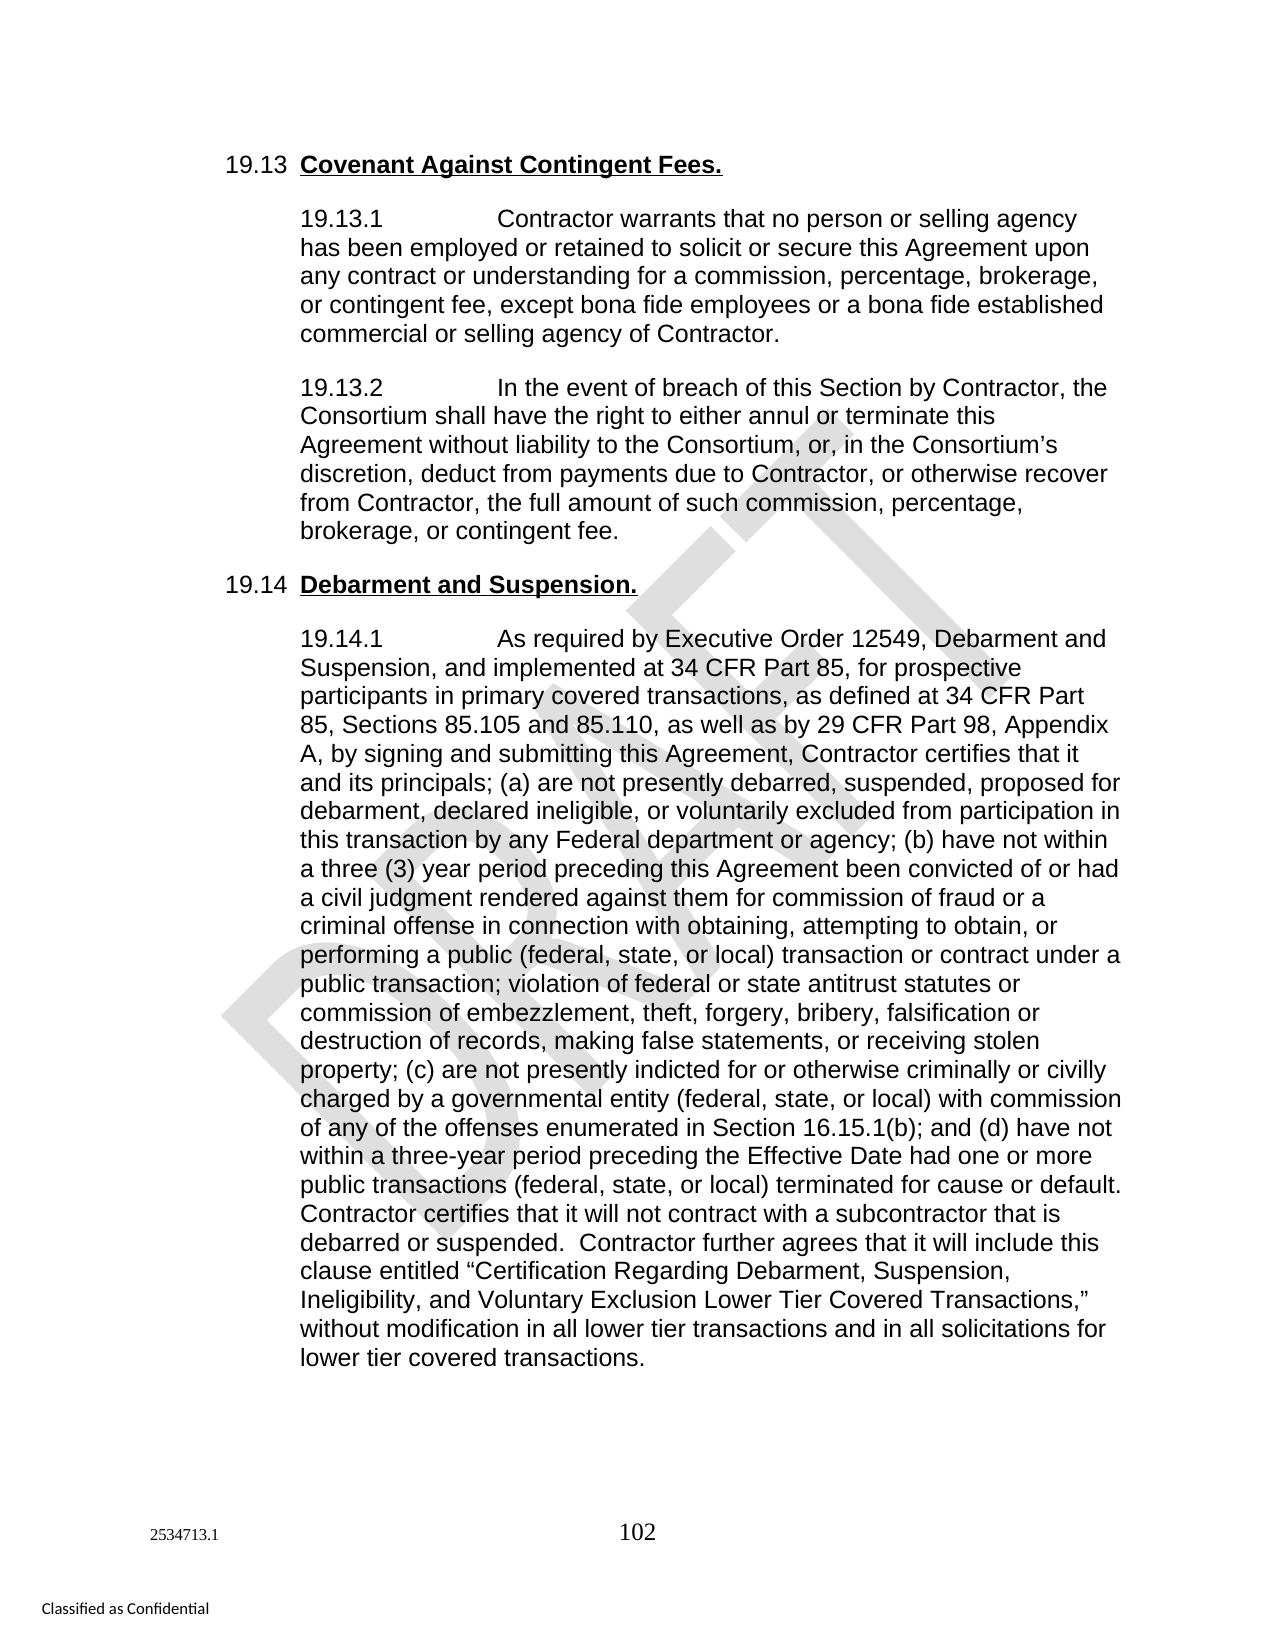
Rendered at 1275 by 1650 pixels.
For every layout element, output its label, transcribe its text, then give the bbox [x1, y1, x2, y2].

text Contractor warrants that no person or selling agency has been employed or retained to solicit or secure this Agreement upon any contract or understanding for a commission, percentage, brokerage, or contingent fee, except bona fide employees or a bona fide established commercial or selling agency of Contractor. [300, 204, 1125, 347]
text In the event of breach of this Section by Contractor, the Consortium shall have the right to either annul or terminate this Agreement without liability to the Consortium, or, in the Consortium’s discretion, deduct from payments due to Contractor, or otherwise recover from Contractor, the full amount of such commission, percentage, brokerage, or contingent fee. [300, 372, 1125, 545]
text As required by Executive Order 12549, Debarment and Suspension, and implemented at 34 CFR Part 85, for prospective participants in primary covered transactions, as defined at 34 CFR Part 85, Sections 85.105 and 85.110, as well as by 29 CFR Part 98, Appendix A, by signing and submitting this Agreement, Contractor certifies that it and its principals; (a) are not presently debarred, suspended, proposed for debarment, declared ineligible, or voluntarily excluded from participation in this transaction by any Federal department or agency; (b) have not within a three (3) year period preceding this Agreement been convicted of or had a civil judgment rendered against them for commission of fraud or a criminal offense in connection with obtaining, attempting to obtain, or performing a public (federal, state, or local) transaction or contract under a public transaction; violation of federal or state antitrust statutes or commission of embezzlement, theft, forgery, bribery, falsification or destruction of records, making false statements, or receiving stolen property; (c) are not presently indicted for or otherwise criminally or civilly charged by a governmental entity (federal, state, or local) with commission of any of the offenses enumerated in Section 16.15.1(b); and (d) have not within a three-year period preceding the Effective Date had one or more public transactions (federal, state, or local) terminated for cause or default. Contractor certifies that it will not contract with a subcontractor that is debarred or suspended. Contractor further agrees that it will include this clause entitled “Certification Regarding Debarment, Suspension, Ineligibility, and Voluntary Exclusion Lower Tier Covered Transactions,” without modification in all lower tier transactions and in all solicitations for lower tier covered transactions. [300, 624, 1125, 1371]
text Debarment and Suspension. [225, 570, 1125, 599]
text Covenant Against Contingent Fees. [225, 150, 1125, 179]
